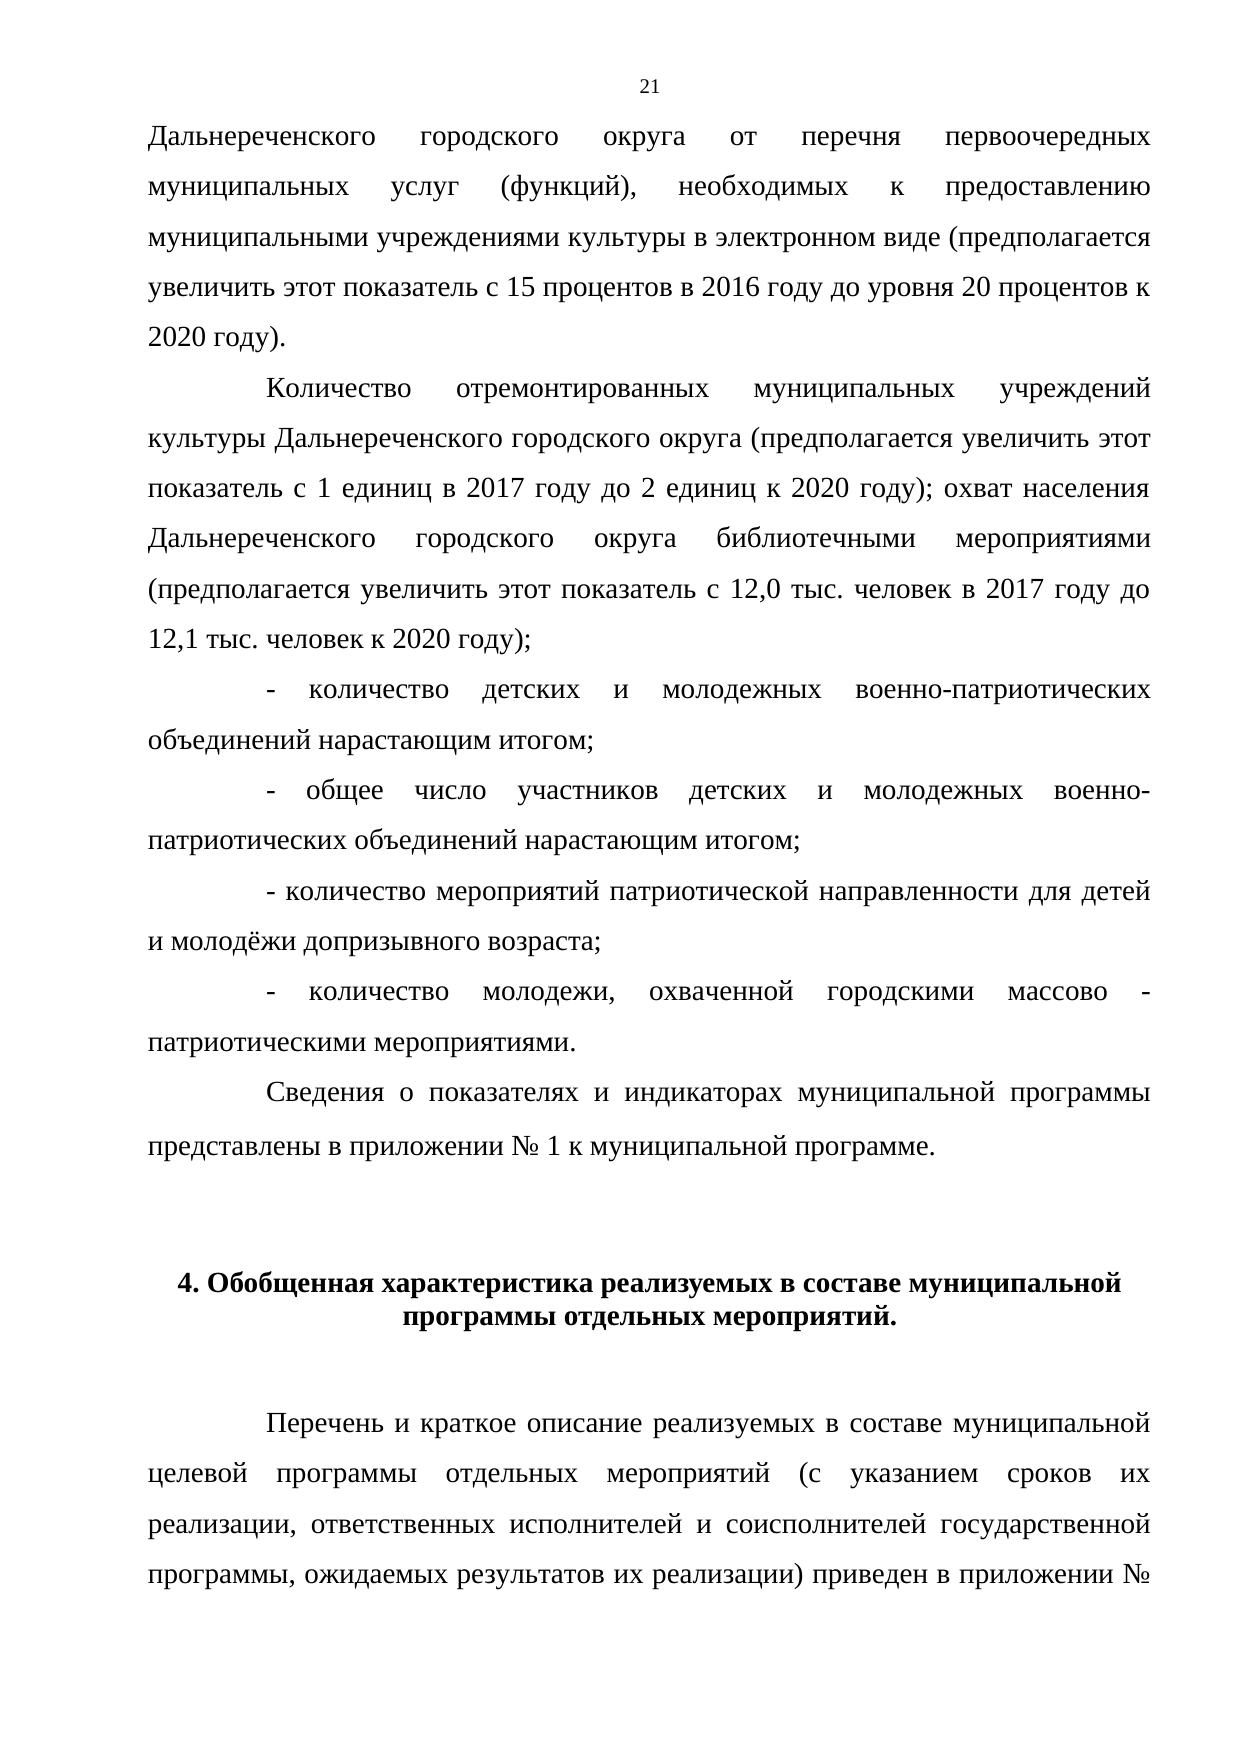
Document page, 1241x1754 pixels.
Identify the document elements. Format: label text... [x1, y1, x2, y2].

subtitle 4. Обобщенная характеристика реализуемых в составе муниципальной программы отдельных мероприятий. [148, 1265, 1152, 1332]
text - количество детских и молодежных военно-патриотических объединений нарастающим итогом; [148, 672, 1152, 755]
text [148, 1405, 1152, 1590]
text - общее число участников детских и молодежных военно-патриотических объединений нарастающим итогом; [148, 772, 1152, 856]
text - количество молодежи, охваченной городскими массово - патриотическими мероприятиями. [148, 973, 1152, 1057]
text - количество мероприятий патриотической направленности для детей и молодёжи допризывного возраста; [148, 873, 1152, 957]
text Сведения о показателях и индикаторах муниципальной программы представлены в приложении № 1 к муниципальной программе. [148, 1074, 1152, 1161]
text Количество отремонтированных муниципальных учреждений культуры Дальнереченского городского округа (предполагается увеличить этот показатель с 1 единиц в 2017 году до 2 единиц к 2020 году); охват населения Дальнереченского городского округа библиотечными мероприятиями (предполагается увеличить этот показатель с 12,0 тыс. человек в 2017 году до 12,1 тыс. человек к 2020 году); [148, 370, 1152, 655]
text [148, 118, 1152, 353]
